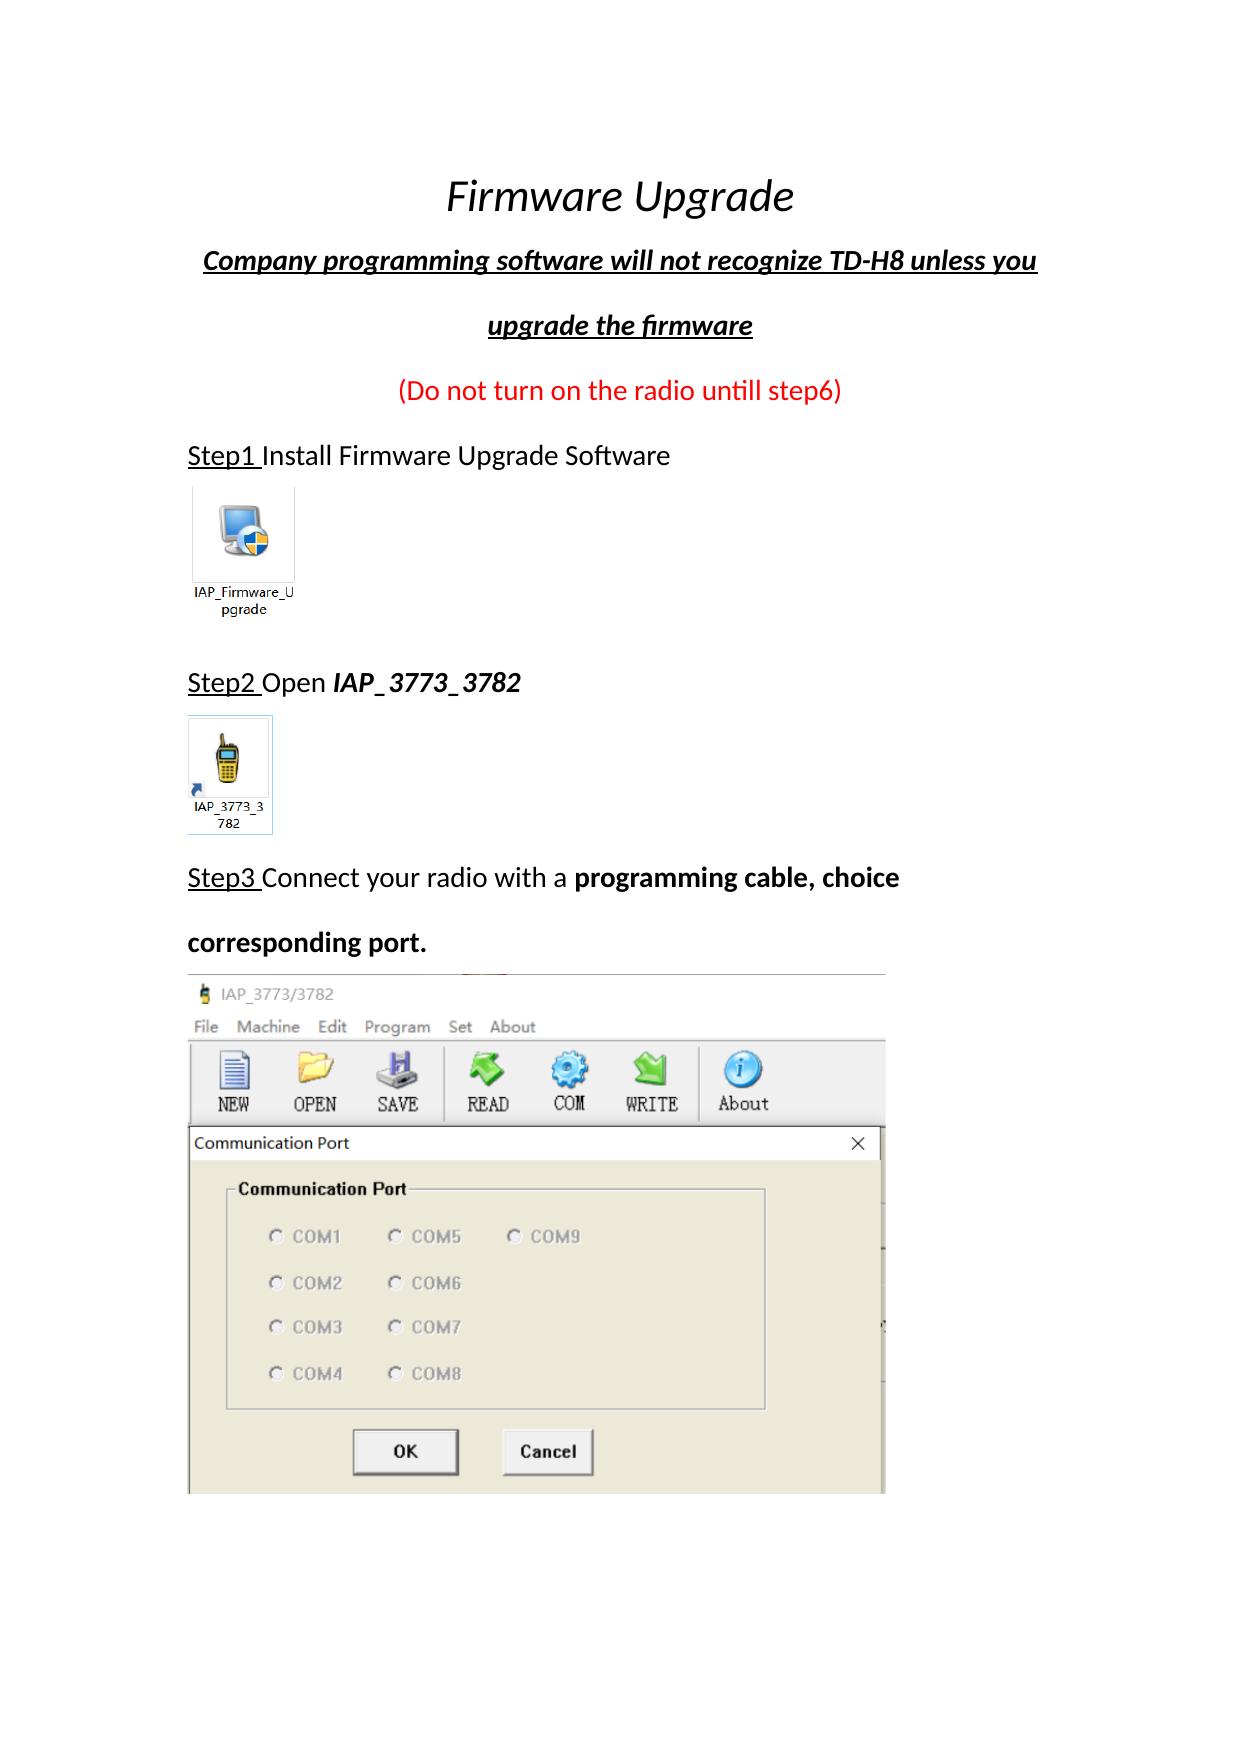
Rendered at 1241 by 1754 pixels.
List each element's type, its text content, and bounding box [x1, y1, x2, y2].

text Step2 Open IAP_3773_3782 [187, 649, 1053, 714]
picture [187, 974, 886, 1494]
text (Do not turn on the radio untill step6) [187, 357, 1053, 422]
picture [187, 487, 299, 622]
picture [187, 714, 275, 836]
text Step3 Connect your radio with a programming cable, choice corresponding port. [187, 844, 1053, 974]
text Company programming software will not recognize TD-H8 unless you upgrade the firmware [187, 227, 1053, 357]
text Step1 Install Firmware Upgrade Software [187, 422, 1053, 487]
text Firmware Upgrade [187, 162, 1053, 227]
